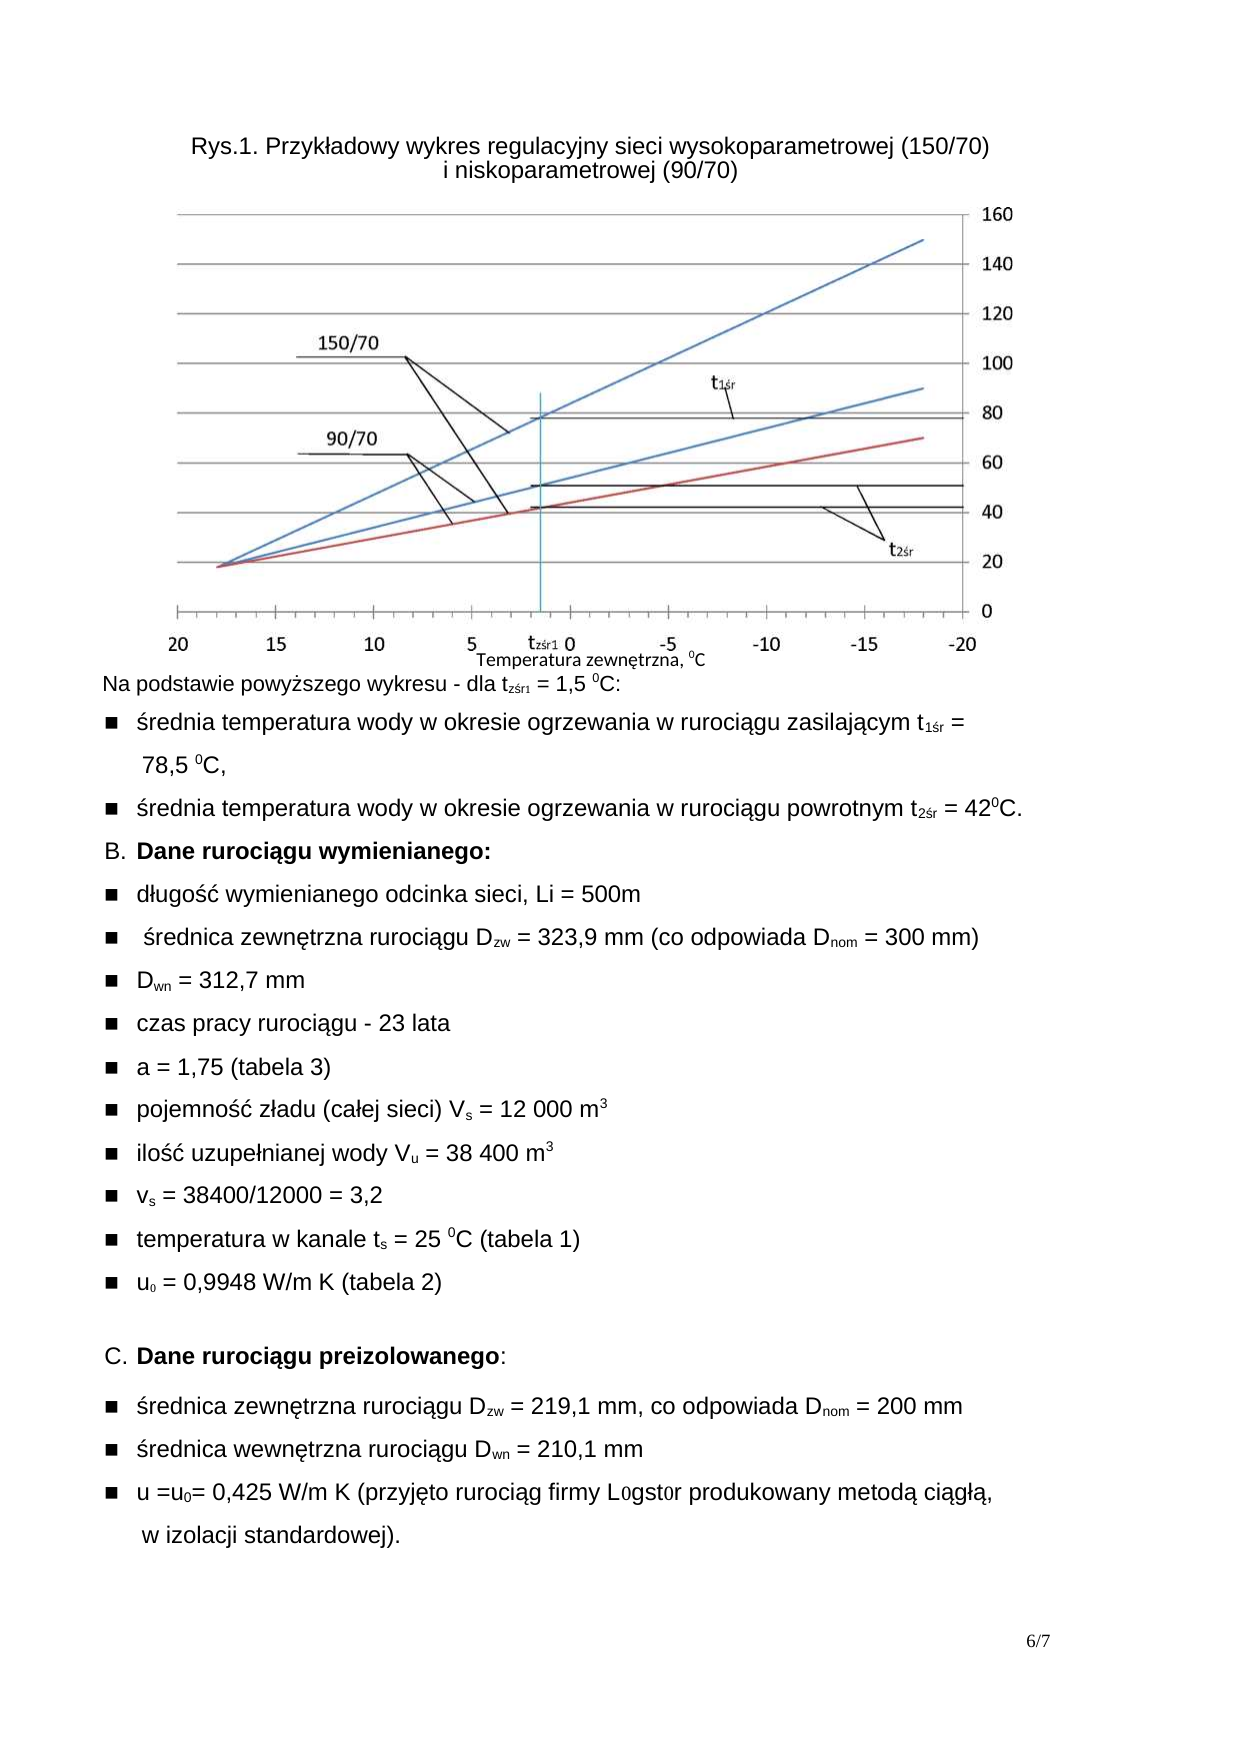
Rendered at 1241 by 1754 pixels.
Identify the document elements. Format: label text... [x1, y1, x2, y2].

list vs = 38400/12000 = 3,2 [104, 1169, 1079, 1213]
list u =u0= 0,425 W/m K (przyjęto rurociąg firmy L0gst0r produkowany metodą ciągłą, w izolacji standardowej). [104, 1466, 1073, 1552]
list u0 = 0,9948 W/m K (tabela 2) [104, 1256, 1079, 1299]
list pojemność zładu (całej sieci) Vs = 12 000 m3 [104, 1083, 1079, 1127]
text i niskoparametrowej (90/70) [110, 159, 1071, 183]
list średnia temperatura wody w okresie ogrzewania w rurociągu powrotnym t2śr = 420C. [104, 782, 1031, 825]
list średnica zewnętrzna rurociągu Dzw = 219,1 mm, co odpowiada Dnom = 200 mm [104, 1380, 1079, 1423]
list średnia temperatura wody w okresie ogrzewania w rurociągu zasilającym t1śr = 78,5 0C, [104, 696, 1031, 782]
list średnica wewnętrzna rurociągu Dwn = 210,1 mm [104, 1423, 1079, 1466]
list Dane rurociągu preizolowanego: [104, 1345, 1079, 1369]
list długość wymienianego odcinka sieci, Li = 500m [104, 868, 1079, 911]
list Dwn = 312,7 mm [104, 954, 1079, 997]
list czas pracy rurociągu - 23 lata [104, 997, 1079, 1041]
list ilość uzupełnianej wody Vu = 38 400 m3 [104, 1127, 1079, 1169]
list a = 1,75 (tabela 3) [104, 1041, 1079, 1083]
text Rys.1. Przykładowy wykres regulacyjny sieci wysokoparametrowej (150/70) [110, 136, 1071, 159]
text Temperatura zewnętrzna, 0C [110, 651, 1071, 671]
list Dane rurociągu wymienianego: [104, 825, 1079, 868]
list temperatura w kanale ts = 25 0C (tabela 1) [104, 1213, 1079, 1256]
list średnica zewnętrzna rurociągu Dzw = 323,9 mm (co odpowiada Dnom = 300 mm) [104, 911, 1079, 954]
picture [168, 207, 1013, 651]
